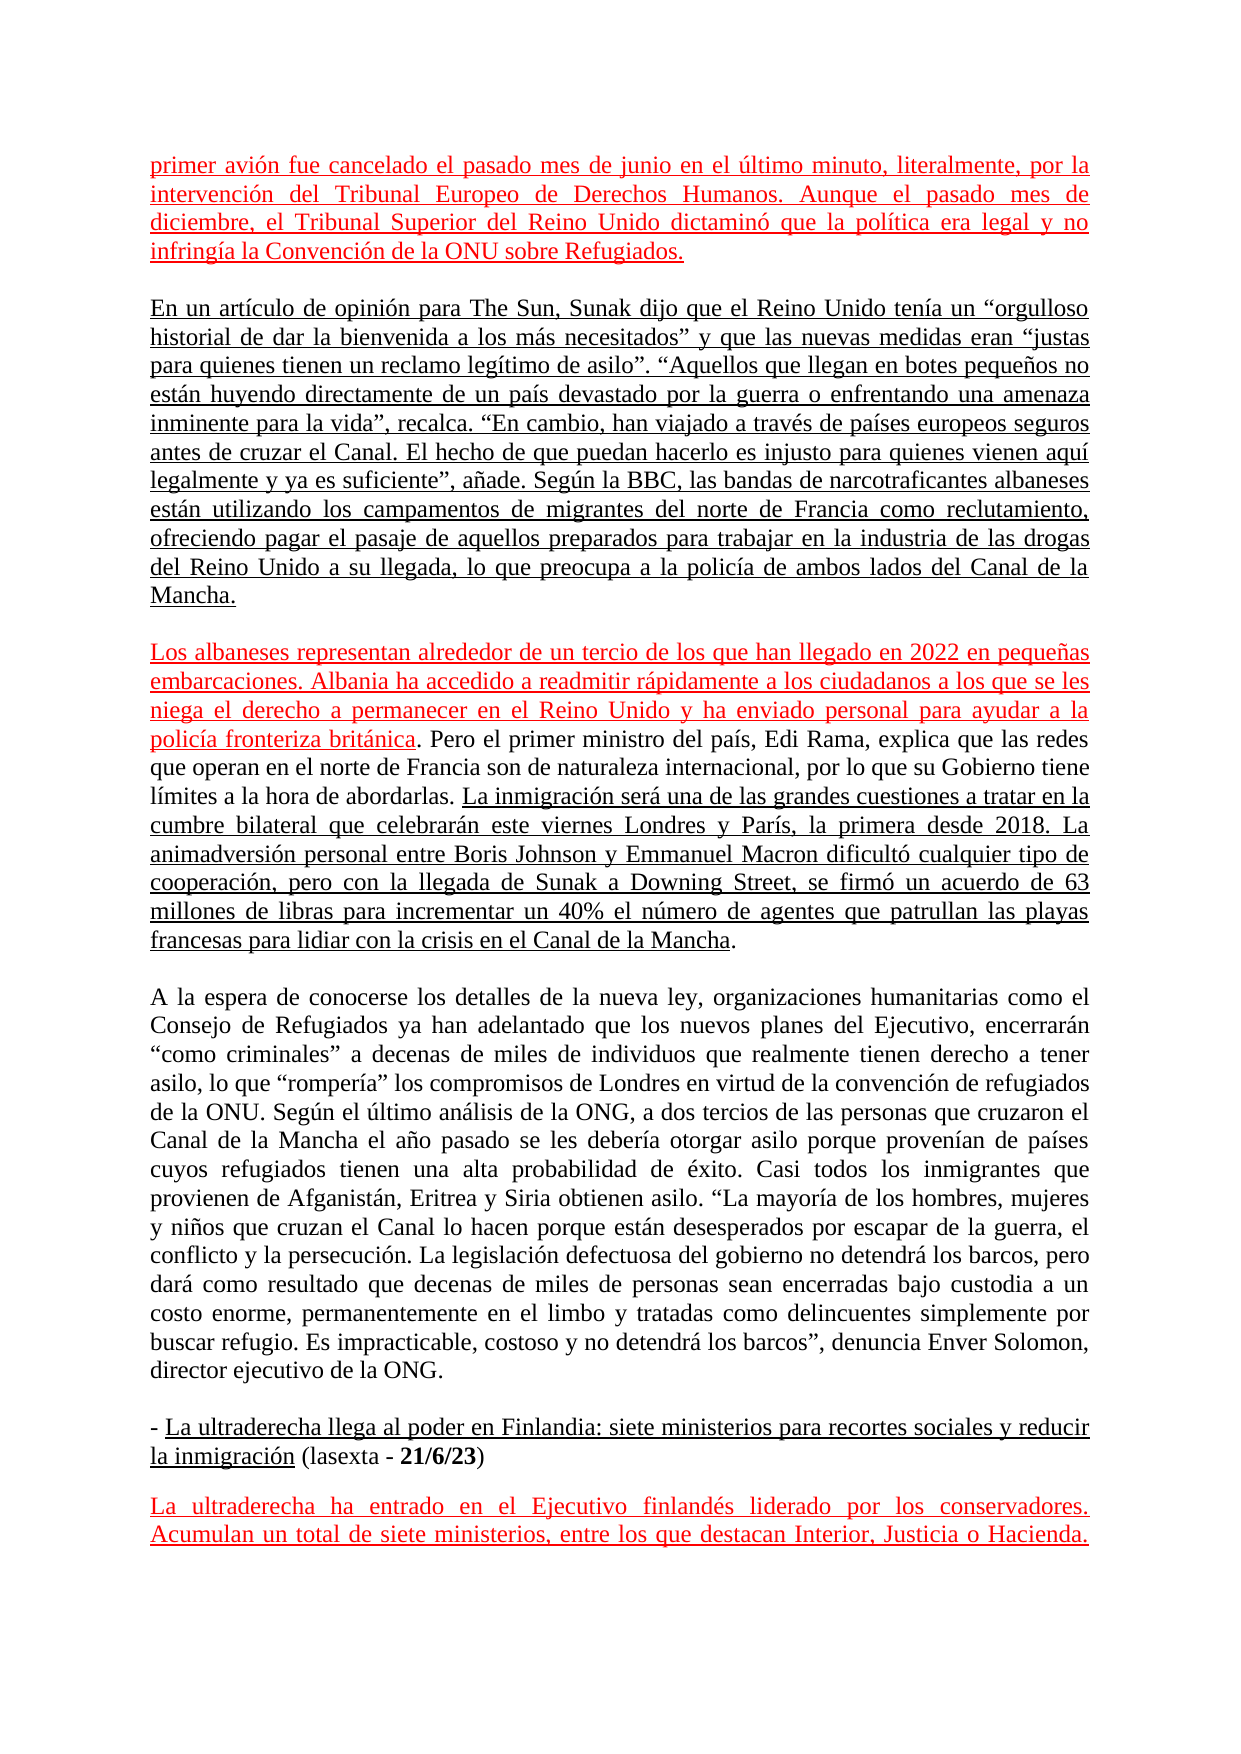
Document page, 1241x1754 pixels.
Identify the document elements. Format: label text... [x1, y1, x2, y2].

text - La ultraderecha llega al poder en Finlandia: siete ministerios para recortes sociales y reducir la inmigración (lasexta - 21/6/23) [150, 1412, 1090, 1470]
text A la espera de conocerse los detalles de la nueva ley, organizaciones humanitarias como el Consejo de Refugiados ya han adelantado que los nuevos planes del Ejecutivo, encerrarán “como criminales” a decenas de miles de individuos que realmente tienen derecho a tener asilo, lo que “rompería” los compromisos de Londres en virtud de la convención de refugiados de la ONU. Según el último análisis de la ONG, a dos tercios de las personas que cruzaron el Canal de la Mancha el año pasado se les debería otorgar asilo porque provenían de países cuyos refugiados tienen una alta probabilidad de éxito. Casi todos los inmigrantes que provienen de Afganistán, Eritrea y Siria obtienen asilo. “La mayoría de los hombres, mujeres y niños que cruzan el Canal lo hacen porque están desesperados por escapar de la guerra, el conflicto y la persecución. La legislación defectuosa del gobierno no detendrá los barcos, pero dará como resultado que decenas de miles de personas sean encerradas bajo custodia a un costo enorme, permanentemente en el limbo y tratadas como delincuentes simplemente por buscar refugio. Es impracticable, costoso y no detendrá los barcos”, denuncia Enver Solomon, director ejecutivo de la ONG. [150, 982, 1090, 1384]
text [150, 150, 1090, 175]
text Los albaneses representan alrededor de un tercio de los que han llegado en 2022 en pequeñas embarcaciones. Albania ha accedido a readmitir rápidamente a los ciudadanos a los que se les niega el derecho a permanecer en el Reino Unido y ha enviado personal para ayudar a la policía fronteriza británica. Pero el primer ministro del país, Edi Rama, explica que las redes que operan en el norte de Francia son de naturaleza internacional, por lo que su Gobierno tiene límites a la hora de abordarlas. La inmigración será una de las grandes cuestiones a tratar en la cumbre bilateral que celebrarán este viernes Londres y París, la primera desde 2018. La animadversión personal entre Boris Johnson y Emmanuel Macron dificultó cualquier tipo de cooperación, pero con la llegada de Sunak a Downing Street, se firmó un acuerdo de 63 millones de libras para incrementar un 40% el número de agentes que patrullan las playas francesas para lidiar con la crisis en el Canal de la Mancha. [150, 693, 1090, 835]
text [150, 1517, 1090, 1548]
text En un artículo de opinión para The Sun, Sunak dijo que el Reino Unido tenía un “orgulloso historial de dar la bienvenida a los más necesitados” y que las nuevas medidas eran “justas para quienes tienen un reclamo legítimo de asilo”. “Aquellos que llegan en botes pequeños no están huyendo directamente de un país devastado por la guerra o enfrentando una amenaza inminente para la vida”, recalca. “En cambio, han viajado a través de países europeos seguros antes de cruzar el Canal. El hecho de que puedan hacerlo es injusto para quienes vienen aquí legalmente y ya es suficiente”, añade. Según la BBC, las bandas de narcotraficantes albaneses están utilizando los campamentos de migrantes del norte de Francia como reclutamiento, ofreciendo pagar el pasaje de aquellos preparados para trabajar en la industria de las drogas del Reino Unido a su llegada, lo que preocupa a la policía de ambos lados del Canal de la Mancha. [150, 549, 1090, 609]
